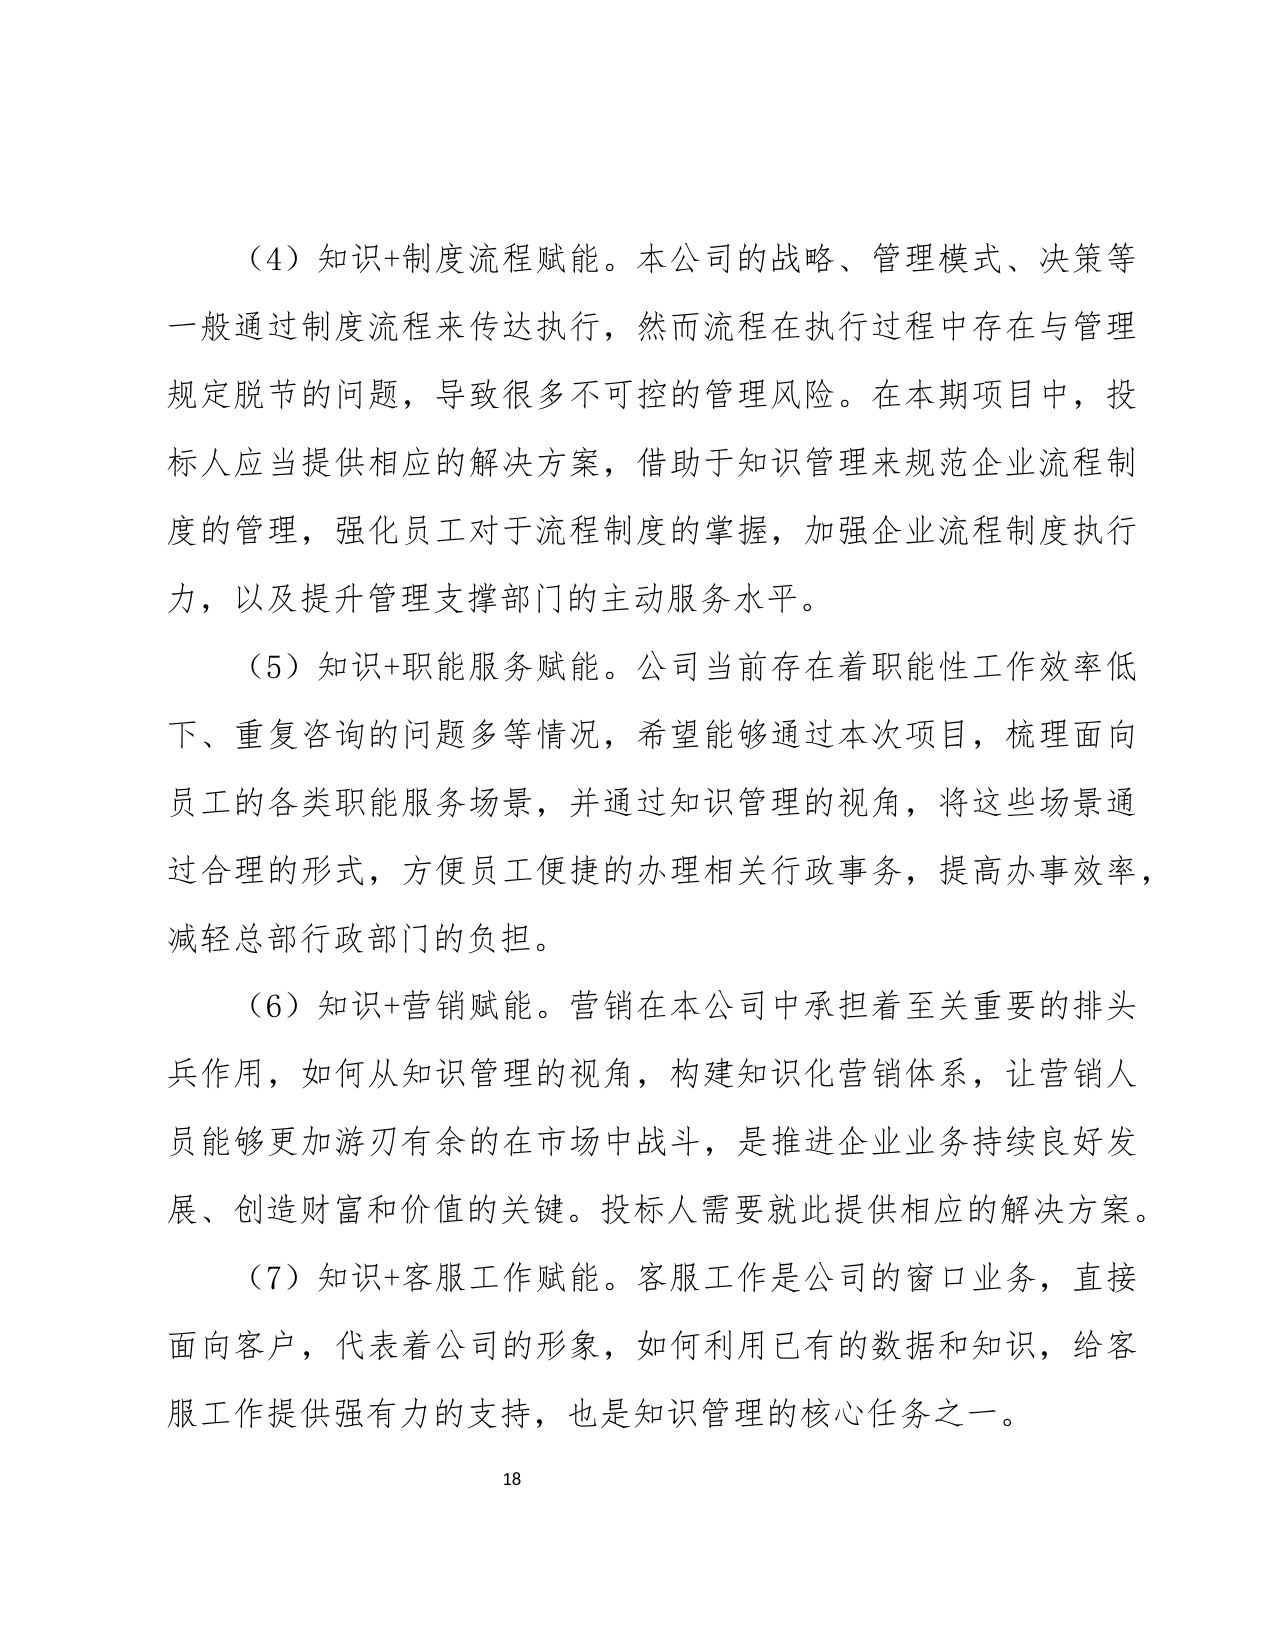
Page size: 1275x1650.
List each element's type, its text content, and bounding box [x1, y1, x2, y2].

text （4）知识+制度流程赋能。本公司的战略、管理模式、决策等一般通过制度流程来传达执行，然而流程在执行过程中存在与管理规定脱节的问题，导致很多不可控的管理风险。在本期项目中，投标人应当提供相应的解决方案，借助于知识管理来规范企业流程制度的管理，强化员工对于流程制度的掌握，加强企业流程制度执行力，以及提升管理支撑部门的主动服务水平。 [165, 223, 1139, 630]
text （7）知识+客服工作赋能。客服工作是公司的窗口业务，直接面向客户，代表着公司的形象，如何利用已有的数据和知识，给客服工作提供强有力的支持，也是知识管理的核心任务之一。 [165, 1241, 1139, 1445]
text （5）知识+职能服务赋能。公司当前存在着职能性工作效率低下、重复咨询的问题多等情况，希望能够通过本次项目，梳理面向员工的各类职能服务场景，并通过知识管理的视角，将这些场景通过合理的形式，方便员工便捷的办理相关行政事务，提高办事效率，减轻总部行政部门的负担。 [165, 630, 1139, 970]
text （6）知识+营销赋能。营销在本公司中承担着至关重要的排头兵作用，如何从知识管理的视角，构建知识化营销体系，让营销人员能够更加游刃有余的在市场中战斗，是推进企业业务持续良好发展、创造财富和价值的关键。投标人需要就此提供相应的解决方案。 [165, 970, 1139, 1241]
